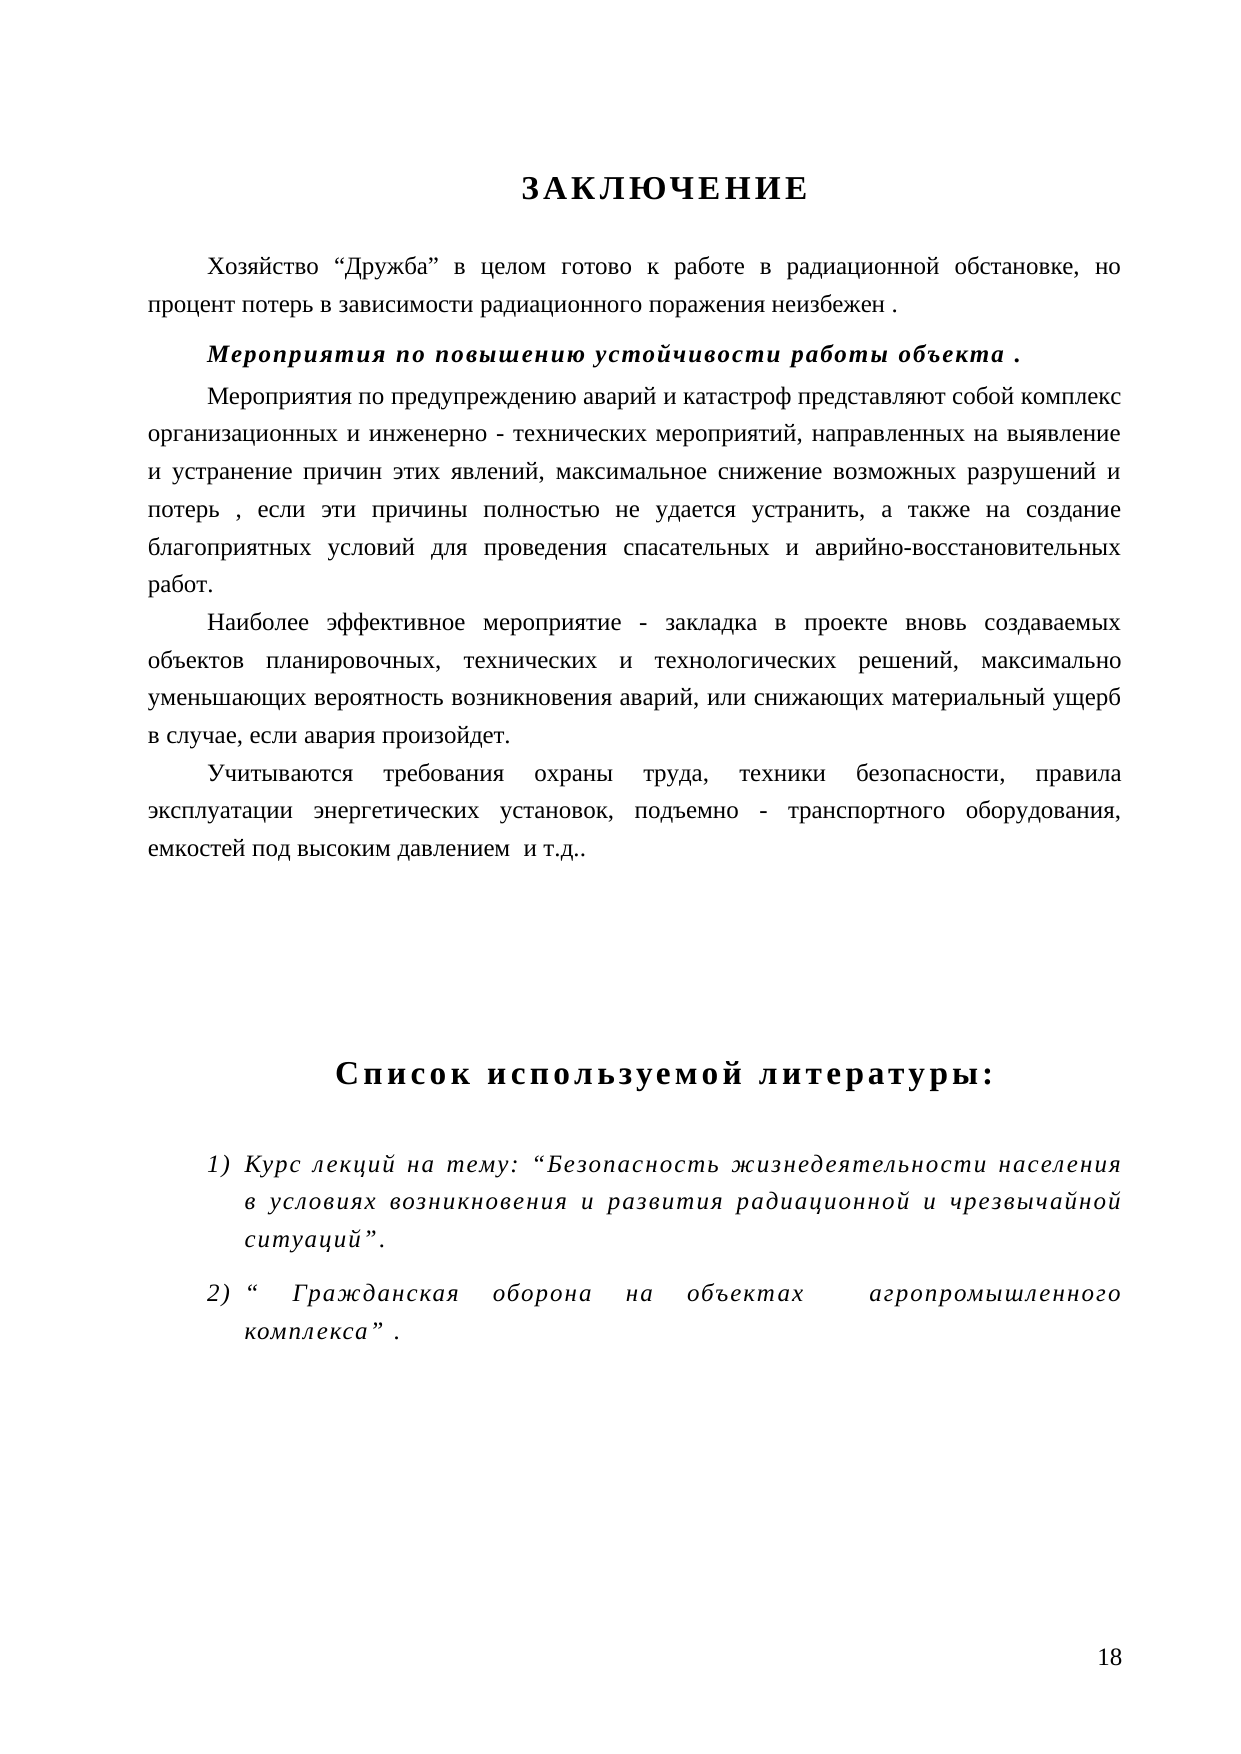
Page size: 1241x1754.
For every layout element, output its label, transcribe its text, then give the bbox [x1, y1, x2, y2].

text Мероприятия по предупреждению аварий и катастроф представляют собой комплекс организационных и инженерно - технических мероприятий, направленных на выявление и устранение причин этих явлений, максимальное снижение возможных разрушений и потерь , если эти причины полностью не удается устранить, а также на создание благоприятных условий для проведения спасательных и аврийно-восстановительных работ. [148, 381, 1122, 598]
subtitle Список используемой литературы: [148, 1053, 1122, 1092]
text Наиболее эффективное мероприятие - закладка в проекте вновь создаваемых объектов планировочных, технических и технологических решений, максимально уменьшающих вероятность возникновения аварий, или снижающих материальный ущерб в случае, если авария произойдет. [148, 607, 1122, 749]
text Учитываются требования охраны труда, техники безопасности, правила эксплуатации энергетических установок, подъемно - транспортного оборудования, емкостей под высоким давлением и т.д.. [148, 758, 1122, 862]
subtitle “ Гражданская оборона на объектах агропромышленного комплекса” . [207, 1278, 1122, 1345]
text Хозяйство “Дружба” в целом готово к работе в радиационной обстановке, но процент потерь в зависимости радиационного поражения неизбежен . [148, 251, 1122, 317]
subtitle Курс лекций на тему: “Безопасность жизнедеятельности населения в условиях возникновения и развития радиационной и чрезвычайной ситуаций”. [207, 1148, 1122, 1253]
subtitle Мероприятия по повышению устойчивости работы объекта . [148, 339, 1122, 368]
subtitle ЗАКЛЮЧЕНИЕ [148, 168, 1122, 207]
